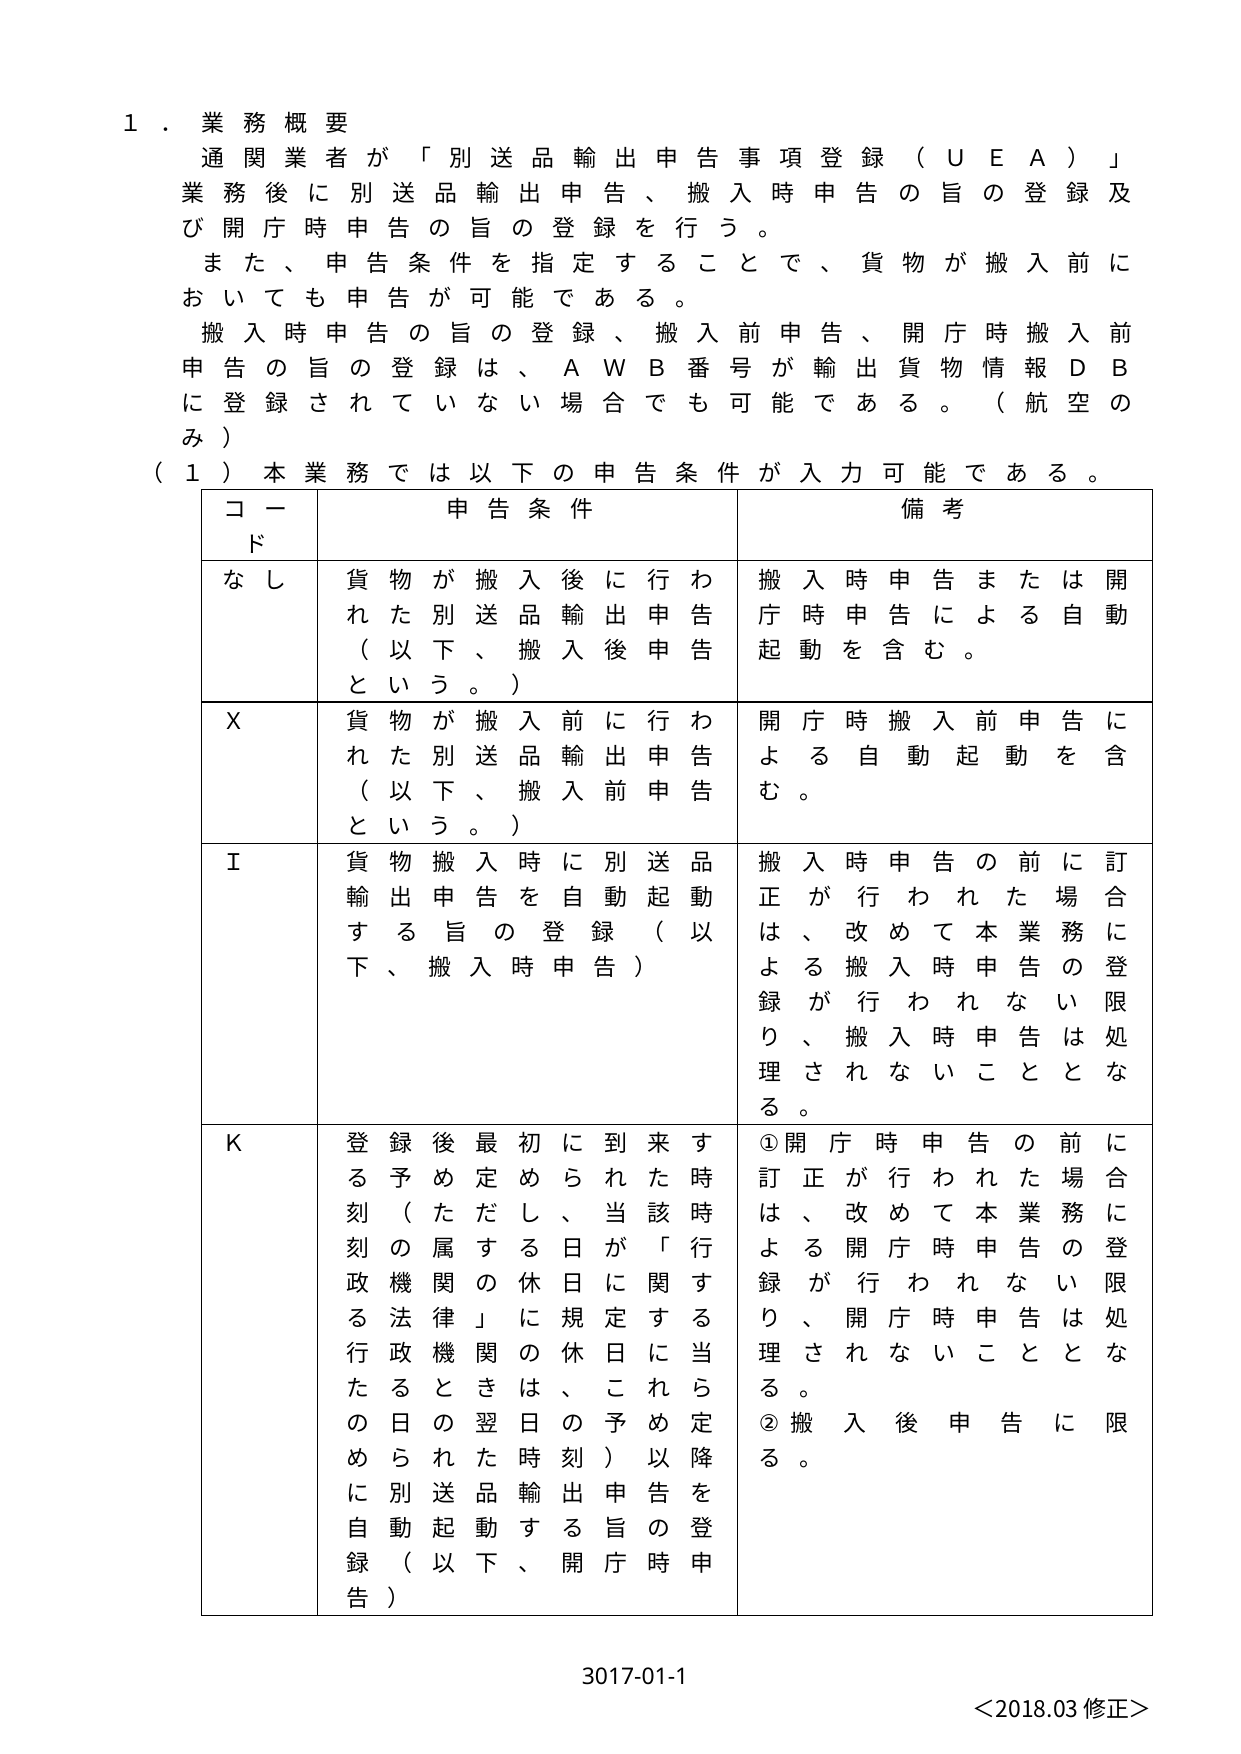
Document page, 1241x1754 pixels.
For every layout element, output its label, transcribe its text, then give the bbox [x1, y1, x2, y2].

text １．業務概要 [119, 104, 1150, 139]
table_header 備考 [738, 490, 1152, 560]
table_cell Ｋ [202, 1125, 317, 1614]
text 搬入時申告の旨の登録、搬入前申告、開庁時搬入前申告の旨の登録は、ＡＷＢ番号が輸出貨物情報ＤＢに登録されていない場合でも可能である。（航空のみ） [161, 314, 1150, 454]
table_cell ①開庁時申告の前に訂正が行われた場合は、改めて本業務による開庁時申告の登録が行われない限り、開庁時申告は処理されないこととなる。 ②搬入後申告に限る。 [738, 1125, 1152, 1614]
table_cell 搬入時申告または開庁時申告による自動起動を含む。 [738, 561, 1152, 701]
table_cell Ｘ [202, 703, 317, 842]
table_cell 貨物が搬入後に行われた別送品輸出申告（以下、搬入後申告という。） [318, 561, 737, 701]
table_cell 登録後最初に到来する予め定められた時刻（ただし、当該時刻の属する日が「行政機関の休日に関する法律」に規定する行政機関の休日に当たるときは、これらの日の翌日の予め定められた時刻）以降に別送品輸出申告を自動起動する旨の登録（以下、開庁時申告） [318, 1125, 737, 1614]
table_header 申告条件 [318, 490, 737, 560]
text 通関業者が「別送品輸出申告事項登録（ＵＥＡ）」業務後に別送品輸出申告、搬入時申告の旨の登録及び開庁時申告の旨の登録を行う。 [161, 139, 1150, 244]
text （１）本業務では以下の申告条件が入力可能である。 [119, 454, 1150, 489]
table_cell Ｉ [202, 844, 317, 1123]
text また、申告条件を指定することで、貨物が搬入前においても申告が可能である。 [161, 244, 1150, 314]
table_cell 搬入時申告の前に訂正が行われた場合は、改めて本業務による搬入時申告の登録が行われない限り、搬入時申告は処理されないこととなる。 [738, 844, 1152, 1123]
table_cell 開庁時搬入前申告による自動起動を含む。 [738, 703, 1152, 842]
table_cell 貨物搬入時に別送品輸出申告を自動起動する旨の登録（以下、搬入時申告） [318, 844, 737, 1123]
table_cell 貨物が搬入前に行われた別送品輸出申告（以下、搬入前申告という。） [318, 703, 737, 842]
table_cell なし [202, 561, 317, 701]
table_header コード [202, 490, 317, 560]
